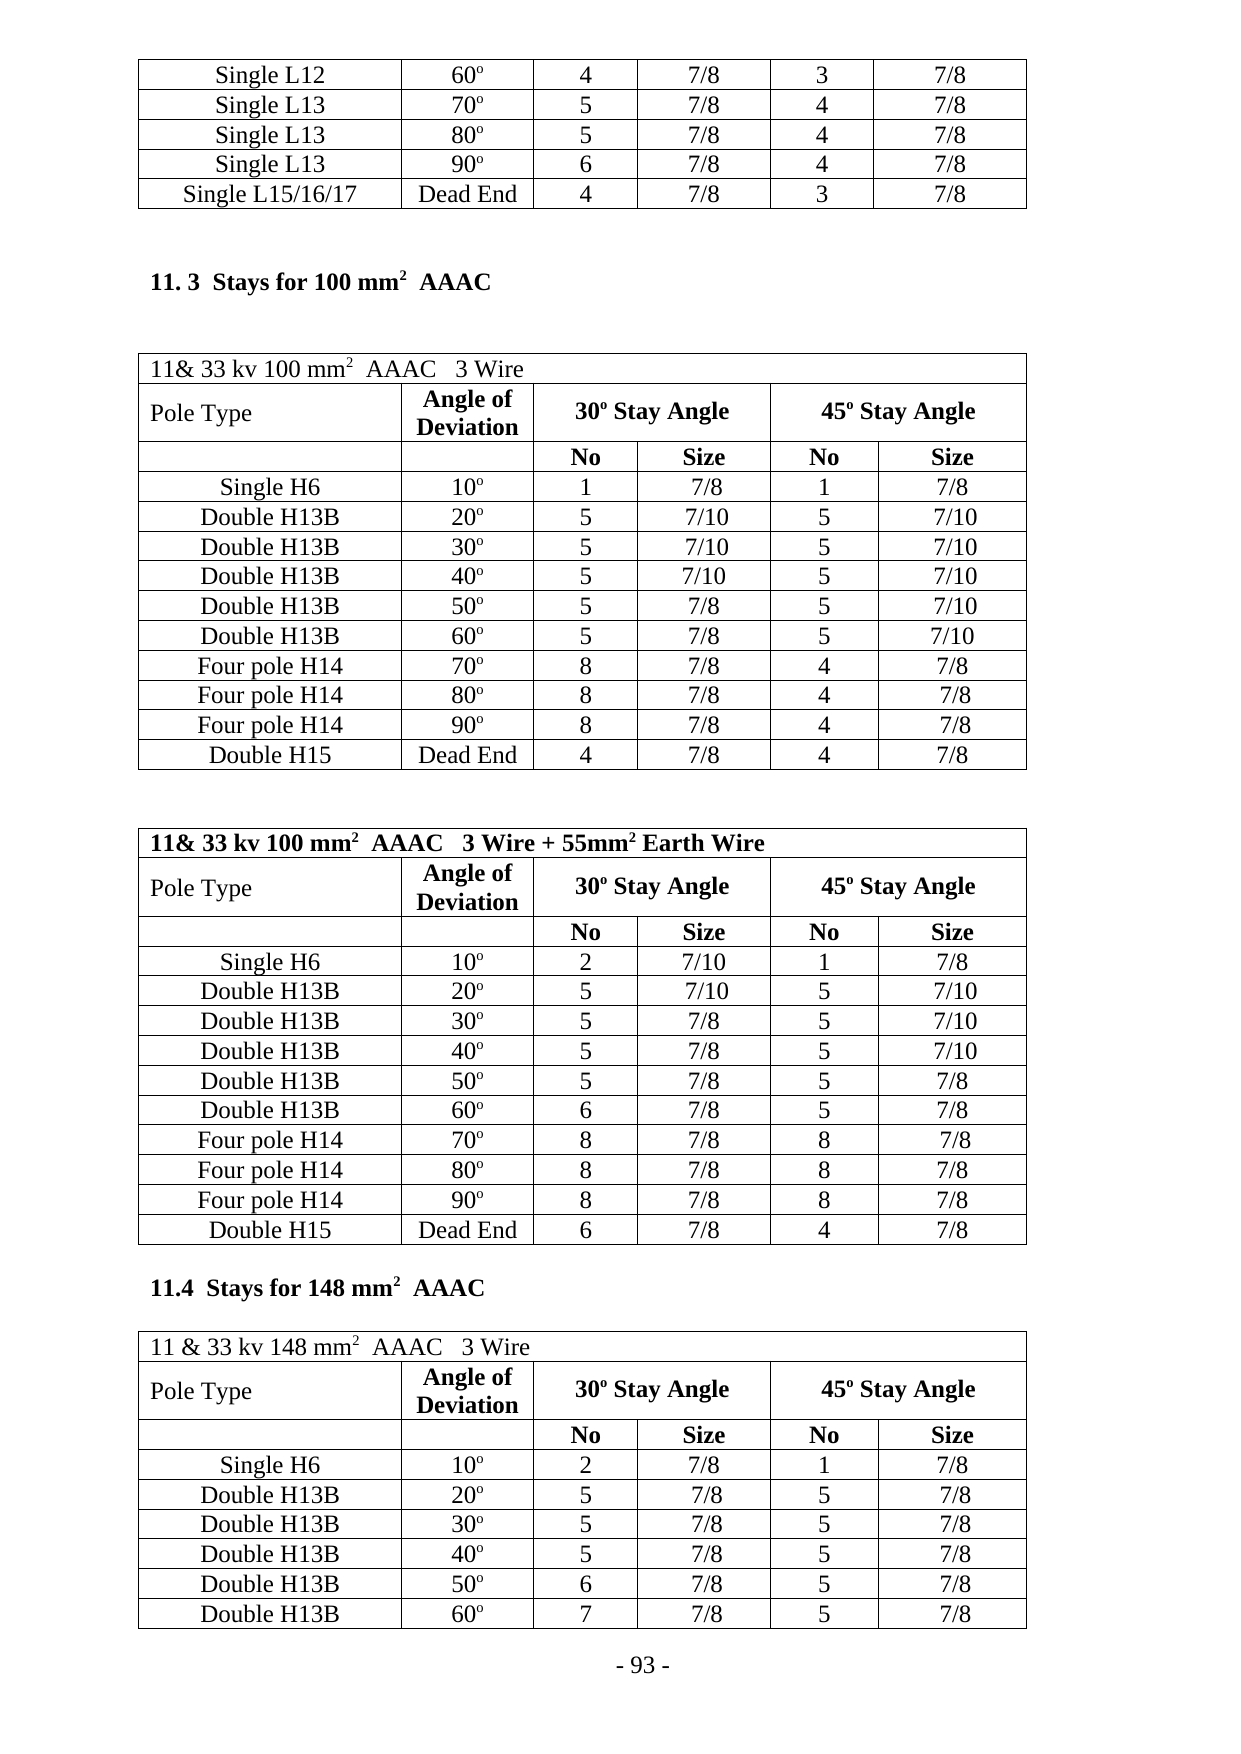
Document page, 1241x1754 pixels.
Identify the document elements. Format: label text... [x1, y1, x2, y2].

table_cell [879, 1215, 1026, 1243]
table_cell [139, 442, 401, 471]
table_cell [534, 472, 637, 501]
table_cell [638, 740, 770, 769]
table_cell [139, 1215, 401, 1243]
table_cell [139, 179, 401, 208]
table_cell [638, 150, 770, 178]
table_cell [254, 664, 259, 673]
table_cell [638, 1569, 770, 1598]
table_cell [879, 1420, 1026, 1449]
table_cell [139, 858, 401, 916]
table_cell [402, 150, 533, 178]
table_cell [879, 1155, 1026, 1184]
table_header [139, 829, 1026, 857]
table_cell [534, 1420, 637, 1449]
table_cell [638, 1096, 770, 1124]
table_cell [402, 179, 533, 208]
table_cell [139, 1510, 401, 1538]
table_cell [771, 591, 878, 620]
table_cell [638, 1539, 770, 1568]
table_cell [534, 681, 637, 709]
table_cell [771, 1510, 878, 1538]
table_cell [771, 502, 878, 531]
text 11.4 Stays for 148 mm2 AAAC [150, 1273, 1135, 1302]
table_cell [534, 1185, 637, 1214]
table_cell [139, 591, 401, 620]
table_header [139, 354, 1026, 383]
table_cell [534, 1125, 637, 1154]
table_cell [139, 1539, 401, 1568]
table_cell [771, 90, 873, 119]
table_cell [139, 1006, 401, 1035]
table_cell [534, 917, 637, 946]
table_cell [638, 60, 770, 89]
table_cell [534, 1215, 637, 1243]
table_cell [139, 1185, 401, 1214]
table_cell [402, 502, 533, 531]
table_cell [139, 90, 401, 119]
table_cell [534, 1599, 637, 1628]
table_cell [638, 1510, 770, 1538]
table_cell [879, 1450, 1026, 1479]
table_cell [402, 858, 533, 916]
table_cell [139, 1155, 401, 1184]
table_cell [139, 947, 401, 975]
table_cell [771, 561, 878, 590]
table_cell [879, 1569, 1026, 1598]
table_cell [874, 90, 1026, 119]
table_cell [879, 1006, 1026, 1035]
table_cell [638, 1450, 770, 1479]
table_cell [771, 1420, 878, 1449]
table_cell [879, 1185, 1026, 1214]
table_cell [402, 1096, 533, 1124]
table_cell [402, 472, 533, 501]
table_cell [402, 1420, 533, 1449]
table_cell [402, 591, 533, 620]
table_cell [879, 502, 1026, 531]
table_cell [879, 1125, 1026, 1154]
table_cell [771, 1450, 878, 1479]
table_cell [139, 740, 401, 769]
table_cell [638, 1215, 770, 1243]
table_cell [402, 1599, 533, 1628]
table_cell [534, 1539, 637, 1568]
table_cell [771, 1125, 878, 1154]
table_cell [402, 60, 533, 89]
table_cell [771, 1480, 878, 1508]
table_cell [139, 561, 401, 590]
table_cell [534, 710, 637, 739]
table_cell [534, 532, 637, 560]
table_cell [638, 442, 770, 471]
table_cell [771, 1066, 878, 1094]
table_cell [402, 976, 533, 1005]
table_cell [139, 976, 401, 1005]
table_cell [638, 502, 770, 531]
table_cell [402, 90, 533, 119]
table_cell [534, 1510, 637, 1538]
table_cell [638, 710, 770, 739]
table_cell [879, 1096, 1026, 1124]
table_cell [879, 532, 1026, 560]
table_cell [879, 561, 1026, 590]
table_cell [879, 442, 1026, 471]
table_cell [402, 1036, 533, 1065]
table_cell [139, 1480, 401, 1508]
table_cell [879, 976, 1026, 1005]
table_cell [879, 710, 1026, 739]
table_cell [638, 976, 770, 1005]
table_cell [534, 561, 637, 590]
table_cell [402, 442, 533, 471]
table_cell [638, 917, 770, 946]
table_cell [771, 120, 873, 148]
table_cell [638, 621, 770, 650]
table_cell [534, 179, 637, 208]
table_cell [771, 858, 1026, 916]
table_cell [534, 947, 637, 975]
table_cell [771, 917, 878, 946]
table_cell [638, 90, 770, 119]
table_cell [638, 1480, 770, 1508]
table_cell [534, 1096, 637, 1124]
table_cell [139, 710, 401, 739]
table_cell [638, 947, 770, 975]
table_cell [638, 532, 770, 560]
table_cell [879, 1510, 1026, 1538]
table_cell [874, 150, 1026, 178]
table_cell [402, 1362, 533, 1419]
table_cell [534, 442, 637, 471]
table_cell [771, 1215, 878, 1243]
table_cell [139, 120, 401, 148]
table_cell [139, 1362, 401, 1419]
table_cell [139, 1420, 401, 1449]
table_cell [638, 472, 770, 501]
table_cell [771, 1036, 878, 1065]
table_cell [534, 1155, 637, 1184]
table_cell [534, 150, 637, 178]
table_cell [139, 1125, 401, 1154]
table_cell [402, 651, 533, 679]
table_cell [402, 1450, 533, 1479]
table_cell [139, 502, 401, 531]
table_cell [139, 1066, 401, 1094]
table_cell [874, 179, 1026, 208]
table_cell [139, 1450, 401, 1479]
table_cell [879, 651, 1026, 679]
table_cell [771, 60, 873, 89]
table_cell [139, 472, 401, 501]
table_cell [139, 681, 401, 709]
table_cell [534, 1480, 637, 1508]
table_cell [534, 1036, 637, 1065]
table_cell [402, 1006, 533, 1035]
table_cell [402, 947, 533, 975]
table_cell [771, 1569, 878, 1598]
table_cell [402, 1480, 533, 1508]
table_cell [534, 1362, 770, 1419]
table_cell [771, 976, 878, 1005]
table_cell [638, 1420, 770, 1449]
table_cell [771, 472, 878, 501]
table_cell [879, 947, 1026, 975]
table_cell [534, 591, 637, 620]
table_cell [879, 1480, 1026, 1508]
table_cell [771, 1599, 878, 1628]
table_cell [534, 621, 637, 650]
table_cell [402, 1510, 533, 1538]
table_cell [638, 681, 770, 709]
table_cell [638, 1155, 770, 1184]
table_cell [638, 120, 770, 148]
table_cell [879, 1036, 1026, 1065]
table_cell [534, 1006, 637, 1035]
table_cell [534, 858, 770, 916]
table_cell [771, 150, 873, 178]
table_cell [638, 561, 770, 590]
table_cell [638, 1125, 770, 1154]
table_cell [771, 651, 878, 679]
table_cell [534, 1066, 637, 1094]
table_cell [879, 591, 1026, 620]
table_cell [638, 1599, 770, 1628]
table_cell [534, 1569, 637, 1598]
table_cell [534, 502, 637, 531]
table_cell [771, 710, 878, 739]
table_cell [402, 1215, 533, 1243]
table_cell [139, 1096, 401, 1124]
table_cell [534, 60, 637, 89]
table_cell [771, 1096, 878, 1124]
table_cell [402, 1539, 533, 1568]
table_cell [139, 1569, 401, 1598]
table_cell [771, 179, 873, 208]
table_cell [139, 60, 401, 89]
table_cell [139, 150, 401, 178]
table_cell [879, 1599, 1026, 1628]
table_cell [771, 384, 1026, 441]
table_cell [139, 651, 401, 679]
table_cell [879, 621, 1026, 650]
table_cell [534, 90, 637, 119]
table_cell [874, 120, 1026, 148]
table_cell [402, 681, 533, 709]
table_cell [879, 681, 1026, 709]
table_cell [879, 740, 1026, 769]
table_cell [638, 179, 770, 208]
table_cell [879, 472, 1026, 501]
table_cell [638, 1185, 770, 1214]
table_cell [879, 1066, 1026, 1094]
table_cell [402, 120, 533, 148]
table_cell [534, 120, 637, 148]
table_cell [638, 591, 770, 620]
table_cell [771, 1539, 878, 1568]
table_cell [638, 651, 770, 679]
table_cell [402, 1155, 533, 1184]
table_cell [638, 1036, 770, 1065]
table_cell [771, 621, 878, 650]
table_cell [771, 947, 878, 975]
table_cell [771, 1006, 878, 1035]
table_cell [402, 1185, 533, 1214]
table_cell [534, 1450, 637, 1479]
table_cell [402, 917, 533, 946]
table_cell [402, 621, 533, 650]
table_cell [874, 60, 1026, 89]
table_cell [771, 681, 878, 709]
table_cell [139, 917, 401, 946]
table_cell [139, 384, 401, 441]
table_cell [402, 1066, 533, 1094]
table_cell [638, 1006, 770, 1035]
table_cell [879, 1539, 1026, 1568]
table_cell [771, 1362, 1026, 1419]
text 11. 3 Stays for 100 mm2 AAAC [150, 267, 1135, 295]
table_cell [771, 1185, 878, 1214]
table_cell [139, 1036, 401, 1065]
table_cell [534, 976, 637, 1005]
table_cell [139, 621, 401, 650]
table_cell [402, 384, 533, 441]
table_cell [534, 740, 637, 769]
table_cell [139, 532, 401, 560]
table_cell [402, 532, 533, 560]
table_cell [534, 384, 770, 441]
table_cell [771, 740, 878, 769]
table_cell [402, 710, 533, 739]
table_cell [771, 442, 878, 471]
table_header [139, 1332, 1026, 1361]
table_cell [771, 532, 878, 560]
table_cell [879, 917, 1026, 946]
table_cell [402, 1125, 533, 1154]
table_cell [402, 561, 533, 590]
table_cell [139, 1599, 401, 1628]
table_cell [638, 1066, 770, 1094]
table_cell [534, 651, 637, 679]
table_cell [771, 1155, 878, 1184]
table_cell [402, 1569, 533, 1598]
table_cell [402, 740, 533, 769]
